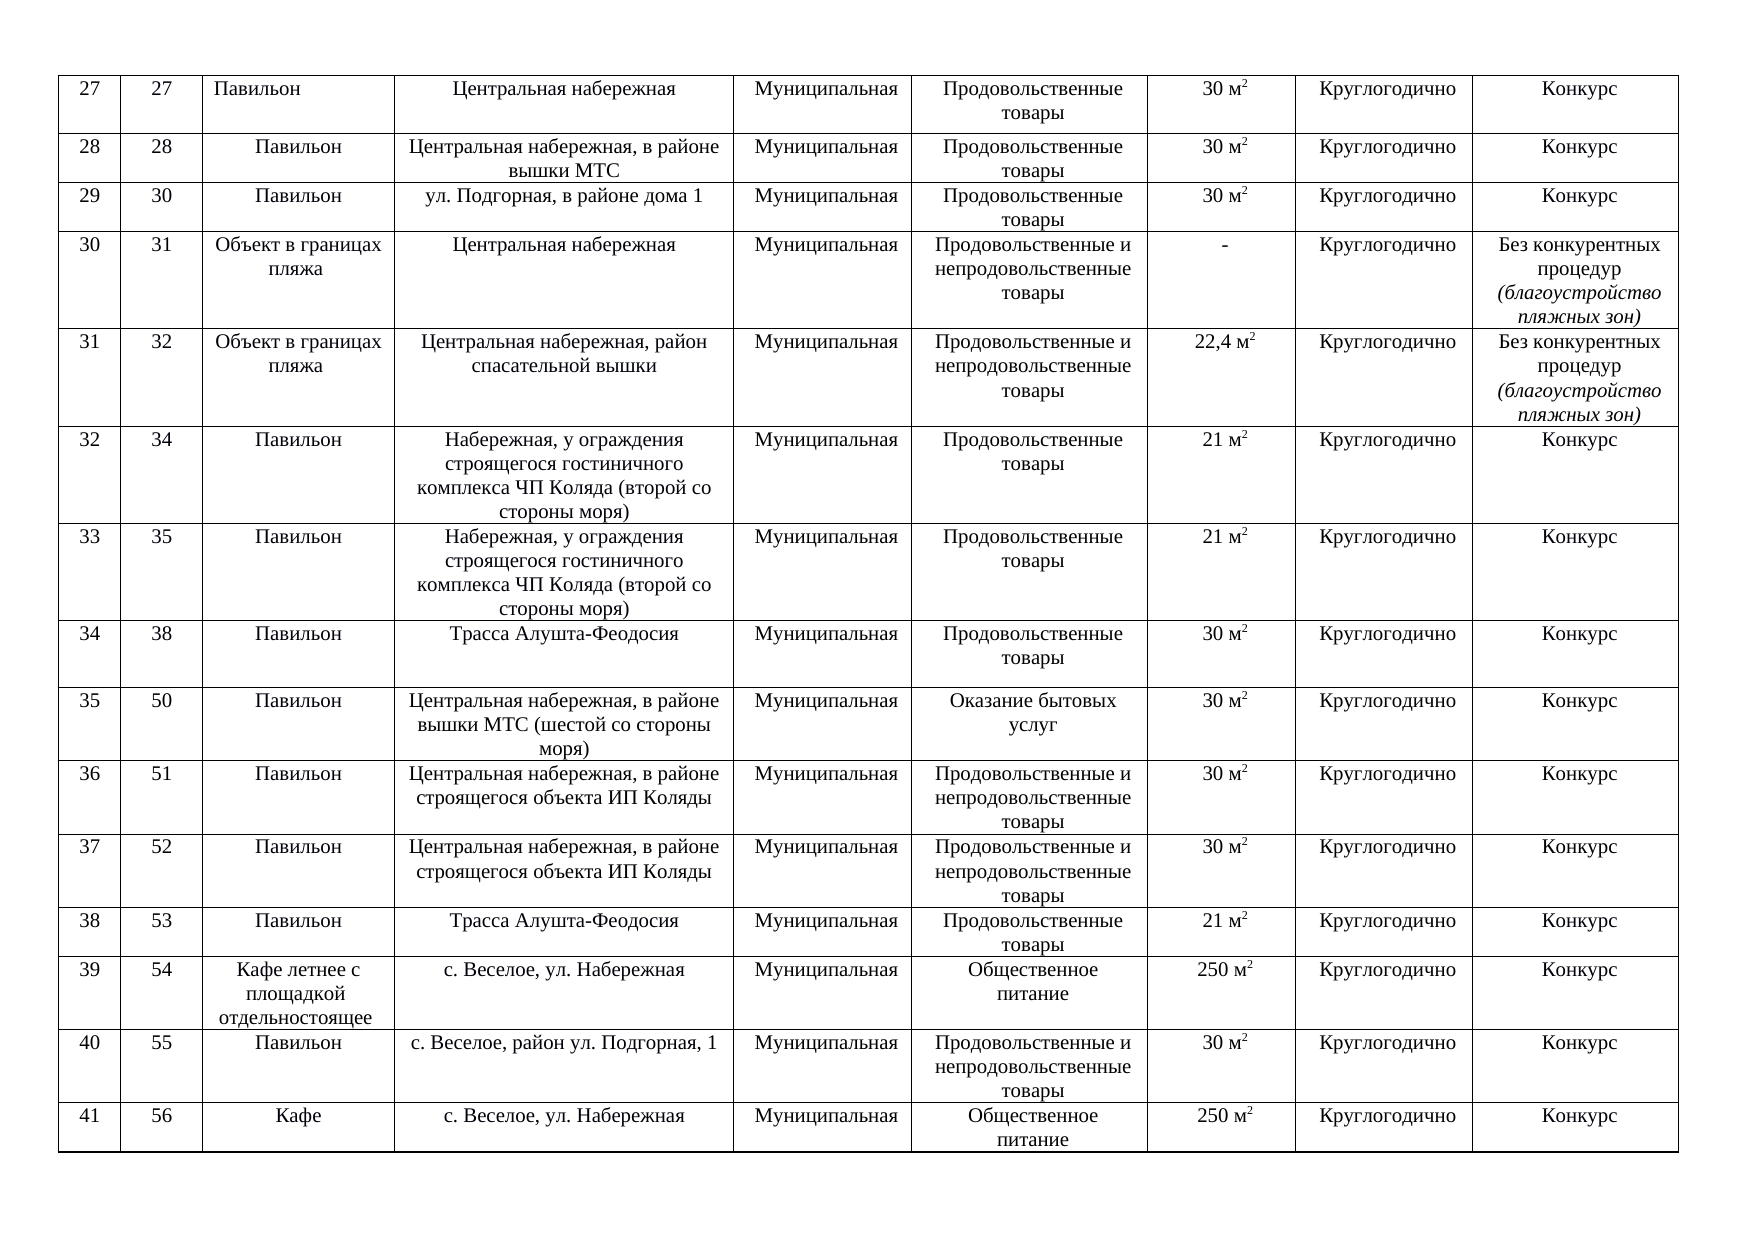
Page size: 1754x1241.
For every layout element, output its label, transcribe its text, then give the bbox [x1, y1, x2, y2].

table_cell 34 [121, 427, 202, 523]
table_cell 55 [121, 1030, 202, 1102]
table_cell Круглогодично [1296, 957, 1472, 1029]
table_cell 30 [121, 183, 202, 231]
table_cell Конкурс [1473, 524, 1678, 620]
table_cell Круглогодично [1296, 1103, 1472, 1151]
table_cell 250 м2 [1148, 1103, 1295, 1151]
table_cell Круглогодично [1296, 329, 1472, 426]
table_cell Павильон [203, 427, 394, 523]
table_cell Павильон [203, 1030, 394, 1102]
table_cell Кафе летнее с площадкой отдельностоящее [203, 957, 246, 1029]
table_cell 250 м2 [1148, 957, 1295, 1029]
table_cell Центральная набережная, в районе вышки МТС (шестой со стороны моря) [395, 688, 539, 760]
table_cell 35 [121, 524, 202, 620]
table_cell 32 [121, 329, 202, 426]
table_cell Муниципальная [734, 908, 911, 956]
table_cell 29 [59, 183, 120, 231]
table_cell Муниципальная [734, 524, 911, 620]
table_cell Муниципальная [734, 329, 911, 426]
table_cell Набережная, у ограждения строящегося гостиничного комплекса ЧП Коляда (второй со стороны моря) [395, 427, 499, 523]
table_cell 30 м2 [1148, 183, 1295, 231]
table_cell Центральная набережная [395, 76, 733, 133]
table_cell Круглогодично [1296, 232, 1472, 328]
table_cell 39 [59, 957, 120, 1029]
table_cell 21 м2 [1148, 524, 1295, 620]
table_cell с. Веселое, ул. Набережная [395, 957, 733, 1029]
table_cell Павильон [203, 835, 394, 907]
table_cell 54 [121, 957, 202, 1029]
table_cell Центральная набережная, район спасательной вышки [395, 329, 733, 426]
table_cell Трасса Алушта-Феодосия [395, 908, 733, 956]
table_cell Без конкурентных процедур (благоустройство пляжных зон) [1473, 329, 1678, 426]
table_cell Продовольственные и непродовольственные товары [912, 232, 1147, 328]
table_cell 21 м2 [1148, 427, 1295, 523]
table_cell Круглогодично [1296, 524, 1472, 620]
table_cell Объект в границах пляжа [203, 232, 394, 328]
table_cell Без конкурентных процедур (благоустройство пляжных зон) [1473, 232, 1678, 328]
table_cell 52 [121, 835, 202, 907]
table_cell Центральная набережная, в районе вышки МТС [395, 134, 508, 182]
table_cell 38 [59, 908, 120, 956]
table_cell Павильон [203, 183, 394, 231]
table_cell Круглогодично [1296, 621, 1472, 687]
table_cell 37 [59, 835, 120, 907]
table_cell 56 [121, 1103, 202, 1151]
table_cell Круглогодично [1296, 183, 1472, 231]
table_cell Круглогодично [1296, 908, 1472, 956]
table_cell 27 [59, 76, 120, 133]
table_cell Павильон [203, 134, 394, 182]
table_cell Павильон [203, 688, 394, 760]
table_cell 30 м2 [1148, 76, 1295, 133]
table_cell Круглогодично [1296, 1030, 1472, 1102]
table_cell Муниципальная [734, 427, 911, 523]
table_cell с. Веселое, ул. Набережная [395, 1103, 733, 1151]
table_cell Конкурс [1473, 957, 1678, 1029]
table_cell Муниципальная [734, 688, 911, 760]
table_cell 22,4 м2 [1148, 329, 1295, 426]
table_cell 21 м2 [1148, 908, 1295, 956]
table_cell ул. Подгорная, в районе дома 1 [395, 183, 733, 231]
table_cell Объект в границах пляжа [203, 329, 394, 426]
table_cell 31 [121, 232, 202, 328]
table_cell Муниципальная [734, 232, 911, 328]
table_cell Круглогодично [1296, 688, 1472, 760]
table_cell Муниципальная [734, 835, 911, 907]
table_cell Оказание бытовых услуг [912, 688, 1147, 760]
table_cell Центральная набережная, в районе строящегося объекта ИП Коляды [395, 761, 733, 833]
table_cell Набережная, у ограждения строящегося гостиничного комплекса ЧП Коляда (второй со стороны моря) [629, 524, 733, 620]
table_cell 38 [121, 621, 202, 687]
table_cell Павильон [203, 76, 394, 133]
table_cell Кафе [203, 1103, 394, 1151]
table_cell - [1148, 232, 1295, 328]
table_cell Продовольственные товары [912, 524, 1147, 620]
table_cell 35 [59, 688, 120, 760]
table_cell Муниципальная [734, 134, 911, 182]
table_cell Продовольственные товары [912, 427, 1147, 523]
table_cell Муниципальная [734, 761, 911, 833]
table_cell Общественное питание [912, 1103, 1147, 1151]
table_cell Конкурс [1473, 76, 1678, 133]
table_cell Кафе летнее с площадкой отдельностоящее [345, 957, 394, 1029]
table_cell Круглогодично [1296, 835, 1472, 907]
table_cell Центральная набережная [395, 232, 733, 328]
table_cell Продовольственные товары [912, 908, 1147, 956]
table_cell Общественное питание [912, 957, 1147, 1029]
table_cell Муниципальная [734, 183, 911, 231]
table_cell Круглогодично [1296, 427, 1472, 523]
table_cell Муниципальная [734, 957, 911, 1029]
table_cell 30 м2 [1148, 621, 1295, 687]
table_cell Набережная, у ограждения строящегося гостиничного комплекса ЧП Коляда (второй со стороны моря) [629, 427, 733, 523]
table_cell Центральная набережная, в районе строящегося объекта ИП Коляды [395, 835, 733, 907]
table_cell с. Веселое, район ул. Подгорная, 1 [395, 1030, 733, 1102]
table_cell Конкурс [1473, 761, 1678, 833]
table_cell 51 [121, 761, 202, 833]
table_cell Продовольственные и непродовольственные товары [912, 835, 1147, 907]
table_cell Конкурс [1473, 688, 1678, 760]
table_cell 36 [59, 761, 120, 833]
table_cell Муниципальная [734, 1103, 911, 1151]
table_cell Трасса Алушта-Феодосия [395, 621, 733, 687]
table_cell 50 [121, 688, 202, 760]
table_cell 40 [59, 1030, 120, 1102]
table_cell Конкурс [1473, 1030, 1678, 1102]
table_cell Центральная набережная, в районе вышки МТС (шестой со стороны моря) [589, 688, 733, 760]
table_cell 41 [59, 1103, 120, 1151]
table_cell Продовольственные и непродовольственные товары [912, 761, 1147, 833]
table_cell 30 [59, 232, 120, 328]
table_cell Павильон [203, 524, 394, 620]
table_cell 27 [121, 76, 202, 133]
table_cell Продовольственные товары [912, 134, 1147, 182]
table_cell 30 м2 [1148, 134, 1295, 182]
table_cell Центральная набережная, в районе вышки МТС [620, 134, 733, 182]
table_cell Круглогодично [1296, 134, 1472, 182]
table_cell 28 [59, 134, 120, 182]
table_cell 30 м2 [1148, 1030, 1295, 1102]
table_cell Муниципальная [734, 1030, 911, 1102]
table_cell Круглогодично [1296, 761, 1472, 833]
table_cell Конкурс [1473, 835, 1678, 907]
table_cell 30 м2 [1148, 835, 1295, 907]
table_cell Продовольственные и непродовольственные товары [912, 329, 1147, 426]
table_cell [912, 76, 1147, 133]
table_cell Конкурс [1473, 183, 1678, 231]
table_cell Набережная, у ограждения строящегося гостиничного комплекса ЧП Коляда (второй со стороны моря) [395, 524, 499, 620]
table_cell 31 [59, 329, 120, 426]
table_cell Конкурс [1473, 908, 1678, 956]
table_cell 32 [59, 427, 120, 523]
table_cell Продовольственные товары [912, 621, 1147, 687]
table_cell Конкурс [1473, 621, 1678, 687]
table_cell 33 [59, 524, 120, 620]
table_cell Конкурс [1473, 427, 1678, 523]
table_cell 53 [121, 908, 202, 956]
table_cell Продовольственные и непродовольственные товары [912, 1030, 1147, 1102]
table_cell Муниципальная [734, 621, 911, 687]
table_cell 30 м2 [1148, 761, 1295, 833]
table_cell 28 [121, 134, 202, 182]
table_cell Павильон [203, 908, 394, 956]
table_cell 30 м2 [1148, 688, 1295, 760]
table_cell Конкурс [1473, 1103, 1678, 1151]
table_cell Продовольственные товары [912, 183, 1147, 231]
table_cell Павильон [203, 621, 394, 687]
table_cell 34 [59, 621, 120, 687]
table_cell Круглогодично [1296, 76, 1472, 133]
table_cell Конкурс [1473, 134, 1678, 182]
table_cell Муниципальная [734, 76, 911, 133]
table_cell Павильон [203, 761, 394, 833]
